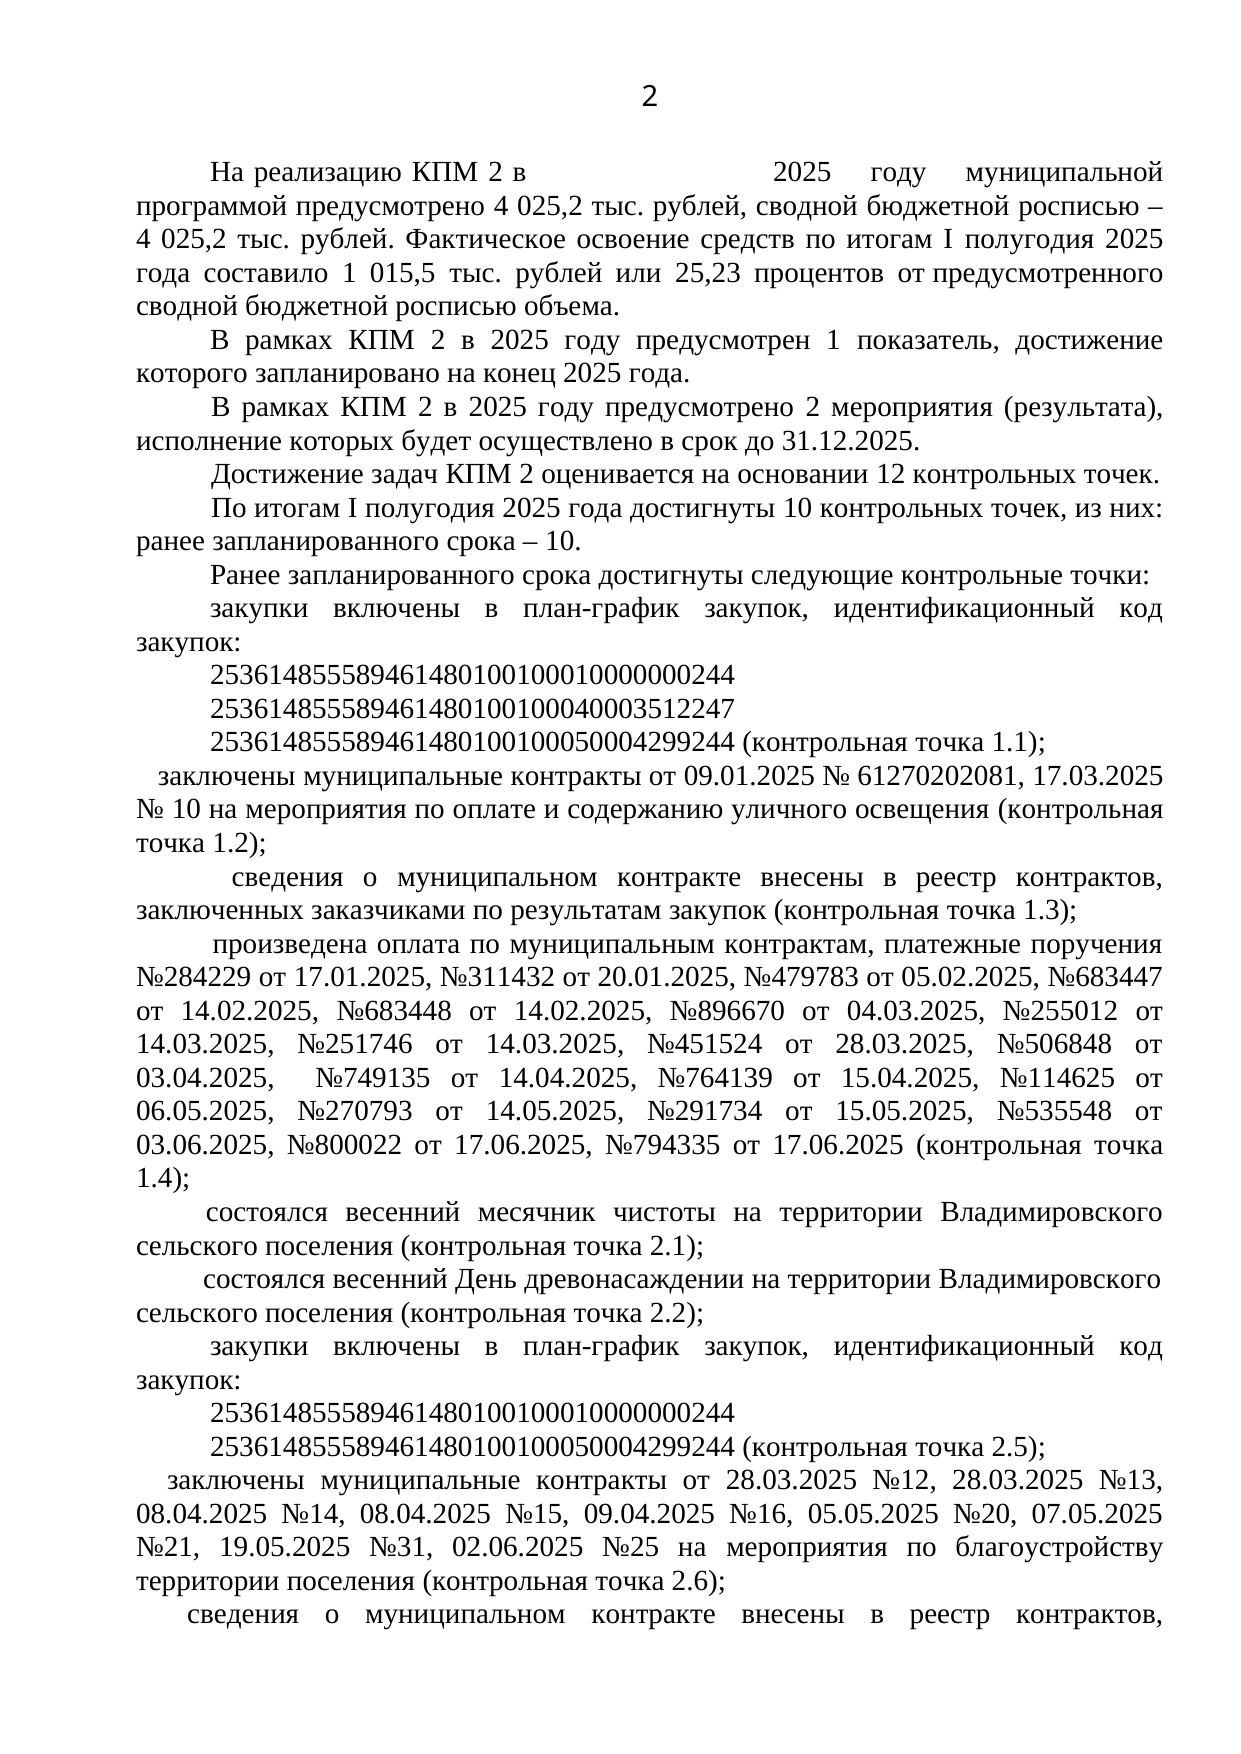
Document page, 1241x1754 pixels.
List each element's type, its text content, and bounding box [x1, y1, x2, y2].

text 253614855589461480100100040003512247 [136, 691, 1163, 724]
text 253614855589461480100100050004299244 (контрольная точка 1.1); [136, 724, 1163, 758]
text В рамках КПМ 2 в 2025 году предусмотрено 2 мероприятия (результата), исполнение которых будет осуществлено в срок до 31.12.2025. [136, 389, 1163, 456]
text состоялся весенний месячник чистоты на территории Владимировского сельского поселения (контрольная точка 2.1); [136, 1194, 1163, 1261]
text закупки включены в план-график закупок, идентификационный код закупок: [136, 1328, 1163, 1395]
text заключены муниципальные контракты от 09.01.2025 № 61270202081, 17.03.2025 № 10 на мероприятия по оплате и содержанию уличного освещения (контрольная точка 1.2); [136, 758, 1163, 859]
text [136, 1597, 1163, 1630]
text Достижение задач КПМ 2 оценивается на основании 12 контрольных точек. [136, 456, 1163, 490]
text 253614855589461480100100010000000244 [136, 657, 1163, 691]
text произведена оплата по муниципальным контрактам, платежные поручения №284229 от 17.01.2025, №311432 от 20.01.2025, №479783 от 05.02.2025, №683447 от 14.02.2025, №683448 от 14.02.2025, №896670 от 04.03.2025, №255012 от 14.03.2025, №251746 от 14.03.2025, №451524 от 28.03.2025, №506848 от 03.04.2025, №749135 от 14.04.2025, №764139 от 15.04.2025, №114625 от 06.05.2025, №270793 от 14.05.2025, №291734 от 15.05.2025, №535548 от 03.06.2025, №800022 от 17.06.2025, №794335 от 17.06.2025 (контрольная точка 1.4); [136, 926, 1163, 1194]
text 253614855589461480100100050004299244 (контрольная точка 2.5); [136, 1429, 1163, 1462]
text состоялся весенний День древонасаждении на территории Владимировского сельского поселения (контрольная точка 2.2); [136, 1261, 1163, 1328]
text заключены муниципальные контракты от 28.03.2025 №12, 28.03.2025 №13, 08.04.2025 №14, 08.04.2025 №15, 09.04.2025 №16, 05.05.2025 №20, 07.05.2025 №21, 19.05.2025 №31, 02.06.2025 №25 на мероприятия по благоустройству территории поселения (контрольная точка 2.6); [136, 1462, 1163, 1597]
text сведения о муниципальном контракте внесены в реестр контрактов, заключенных заказчиками по результатам закупок (контрольная точка 1.3); [136, 859, 1163, 926]
text На реализацию КПМ 2 в 2025 году муниципальной программой предусмотрено 4 025,2 тыс. рублей, сводной бюджетной росписью – 4 025,2 тыс. рублей. Фактическое освоение средств по итогам I полугодия 2025 года составило 1 015,5 тыс. рублей или 25,23 процентов от предусмотренного сводной бюджетной росписью объема. [136, 154, 1163, 322]
text В рамках КПМ 2 в 2025 году предусмотрен 1 показатель, достижение которого запланировано на конец 2025 года. [136, 322, 1163, 389]
text закупки включены в план-график закупок, идентификационный код закупок: [136, 590, 1163, 657]
text 253614855589461480100100010000000244 [136, 1395, 1163, 1429]
text Ранее запланированного срока достигнуты следующие контрольные точки: [136, 557, 1163, 590]
text По итогам I полугодия 2025 года достигнуты 10 контрольных точек, из них: ранее запланированного срока – 10. [136, 490, 1163, 557]
